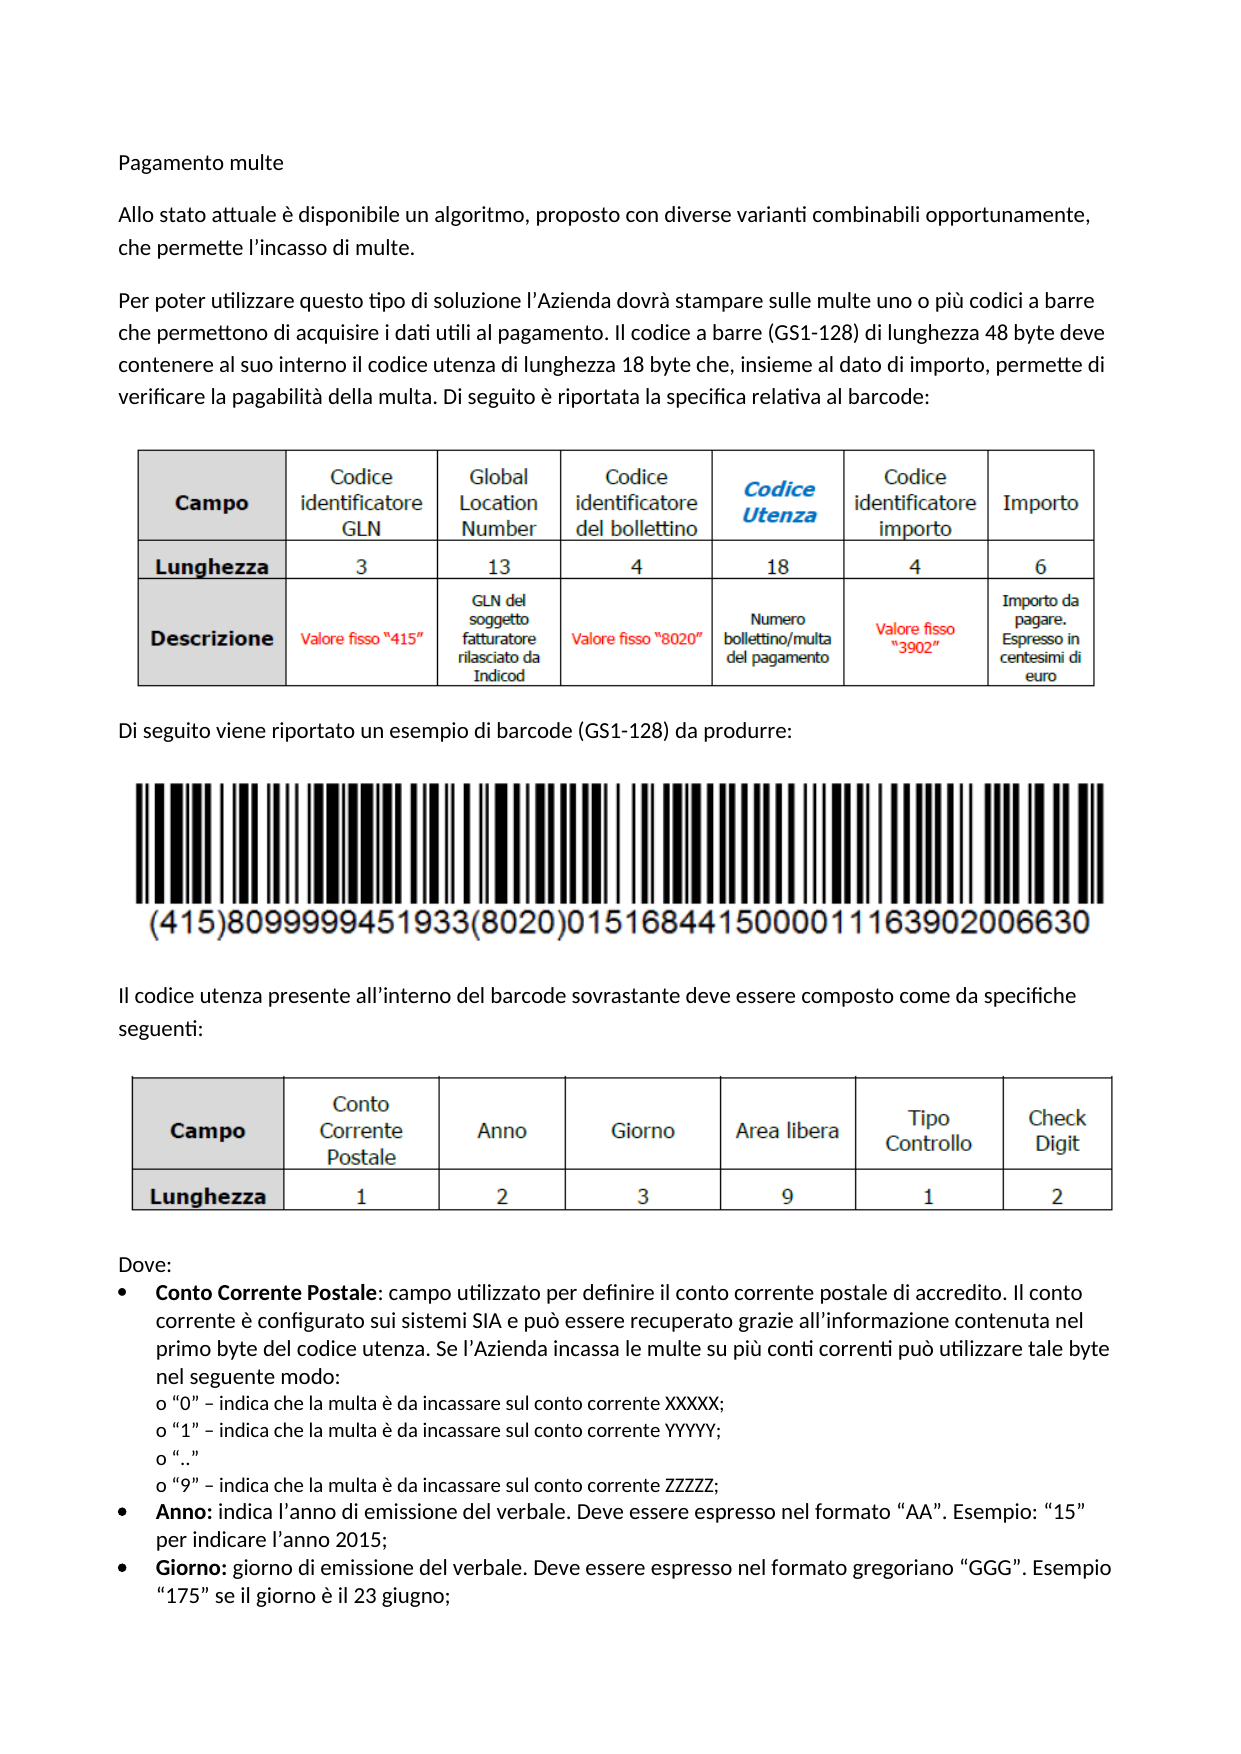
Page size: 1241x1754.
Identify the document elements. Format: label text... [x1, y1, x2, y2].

text Di seguito viene riportato un esempio di barcode (GS1-128) da produrre: [118, 717, 1122, 745]
text Il codice utenza presente all’interno del barcode sovrastante deve essere composto come da specifiche seguenti: [118, 982, 1122, 1042]
text o “..” [156, 1445, 1122, 1470]
text Pagamento multe [118, 148, 1122, 176]
text Per poter utilizzare questo tipo di soluzione l’Azienda dovrà stampare sulle multe uno o più codici a barre che permettono di acquisire i dati utili al pagamento. Il codice a barre (GS1-128) di lunghezza 48 byte deve contenere al suo interno il codice utenza di lunghezza 18 byte che, insieme al dato di importo, permette di verificare la pagabilità della multa. Di seguito è riportata la specifica relativa al barcode: [118, 286, 1122, 410]
text o “9” – indica che la multa è da incassare sul conto corrente ZZZZZ; [156, 1472, 1122, 1497]
text o “1” – indica che la multa è da incassare sul conto corrente YYYYY; [156, 1417, 1122, 1443]
text Allo stato attuale è disponibile un algoritmo, proposto con diverse varianti combinabili opportunamente, che permette l’incasso di multe. [118, 201, 1122, 261]
text Dove: [118, 1250, 1122, 1278]
list Anno: indica l’anno di emissione del verbale. Deve essere espresso nel formato “AA”. Esempio: “15” per indicare l’anno 2015; [118, 1497, 1122, 1553]
text o “0” – indica che la multa è da incassare sul conto corrente XXXXX; [156, 1390, 1122, 1416]
list Conto Corrente Postale: campo utilizzato per definire il conto corrente postale di accredito. Il conto corrente è configurato sui sistemi SIA e può essere recuperato grazie all’informazione contenuta nel primo byte del codice utenza. Se l’Azienda incassa le multe su più conti correnti può utilizzare tale byte nel seguente modo: [118, 1278, 1122, 1390]
list Giorno: giorno di emissione del verbale. Deve essere espresso nel formato gregoriano “GGG”. Esempio “175” se il giorno è il 23 giugno; [118, 1553, 1122, 1609]
